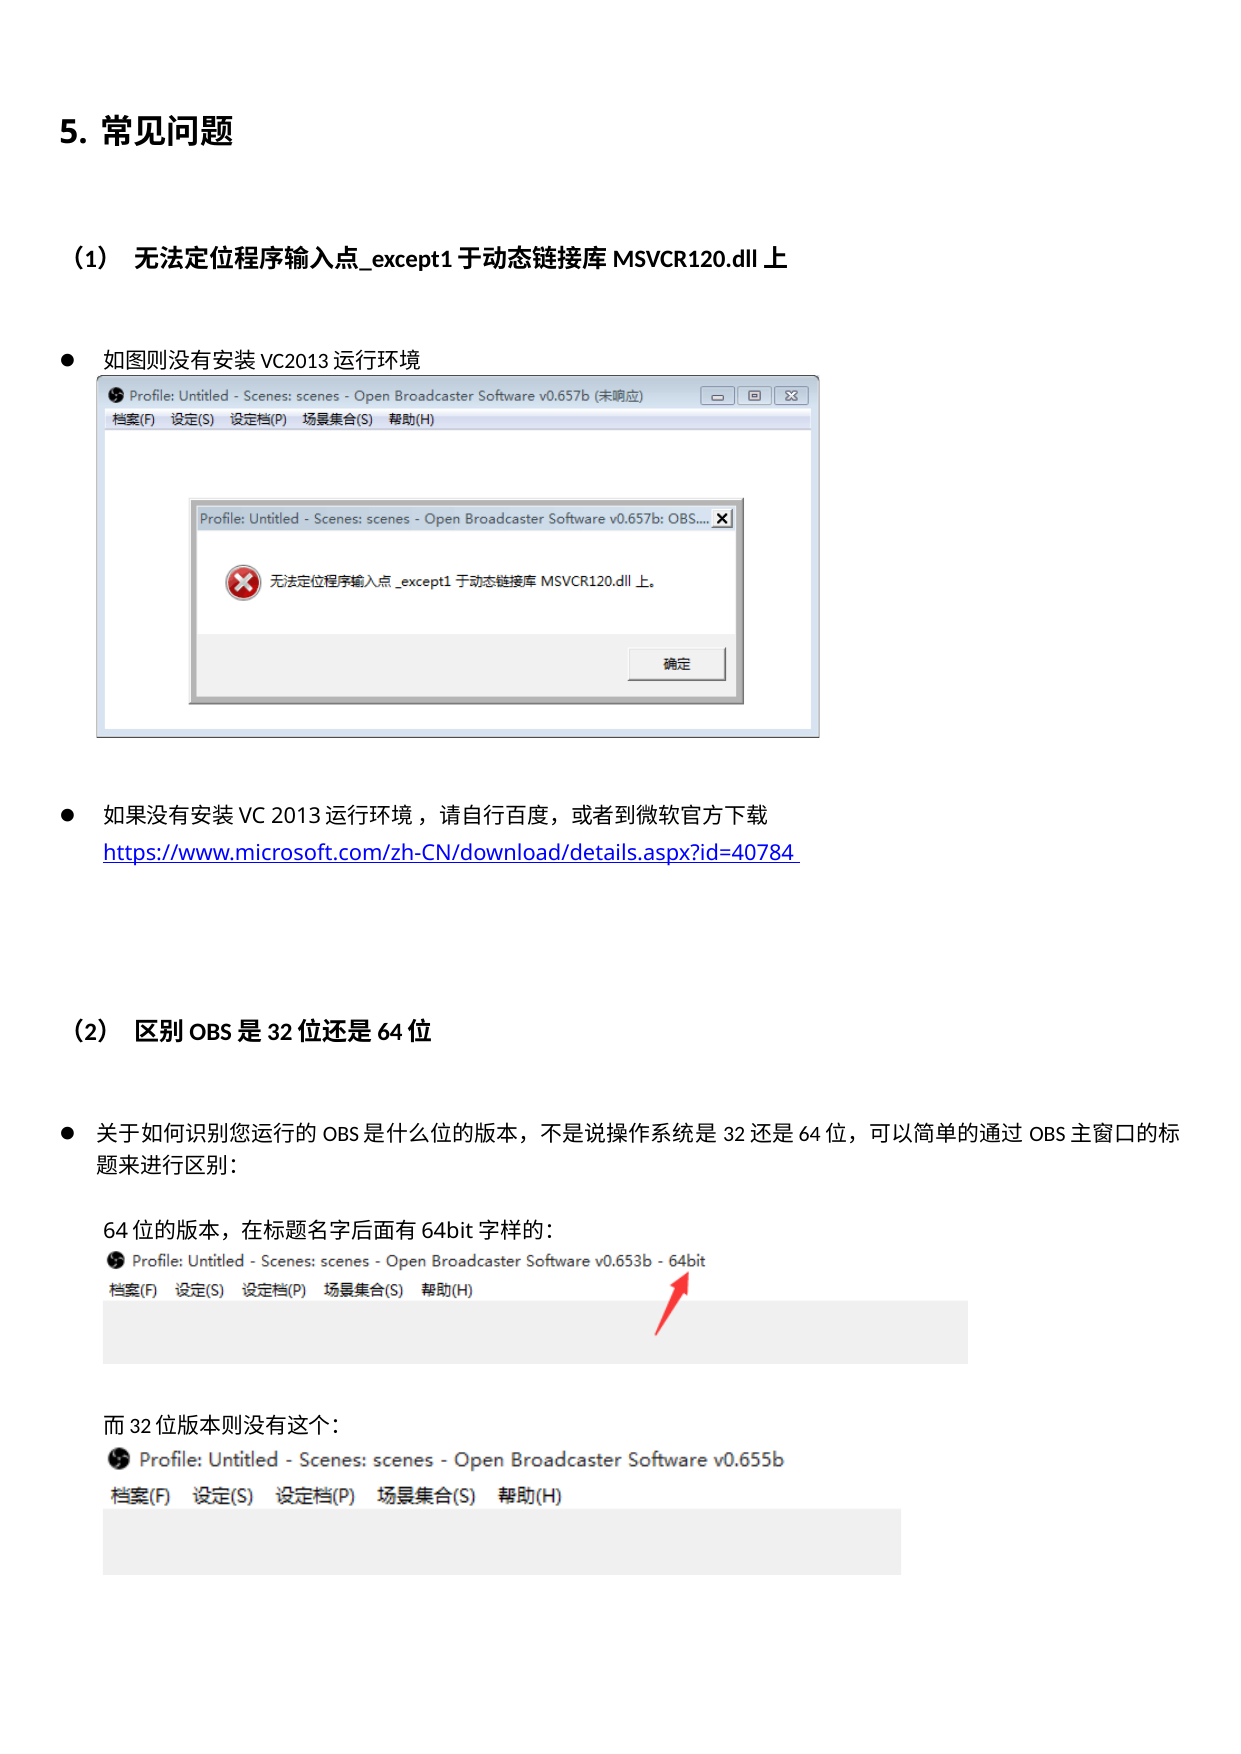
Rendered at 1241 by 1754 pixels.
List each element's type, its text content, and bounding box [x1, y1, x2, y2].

text 64位的版本，在标题名字后面有64bit 字样的： [59, 1213, 1181, 1245]
picture [96, 375, 820, 738]
list 如果没有安装VC 2013运行环境 ，请自行百度，或者到微软官方下载 https://www.microsoft.com/zh-CN/download/details.aspx?id=40784 [59, 798, 1181, 868]
subtitle 区别OBS是32位还是64位 [59, 997, 1181, 1062]
subtitle 常见问题 [59, 97, 1181, 162]
list 关于如何识别您运行的OBS是什么位的版本，不是说操作系统是32还是64位，可以简单的通过OBS主窗口的标题来进行区别： [59, 1115, 1181, 1180]
picture [102, 1245, 968, 1364]
picture [102, 1440, 902, 1575]
list 如图则没有安装VC2013 运行环境 [59, 343, 1181, 375]
subtitle 无法定位程序输入点_except1于动态链接库MSVCR120.dll上 [59, 224, 1181, 289]
list 而32位版本则没有这个： [103, 1408, 1181, 1440]
